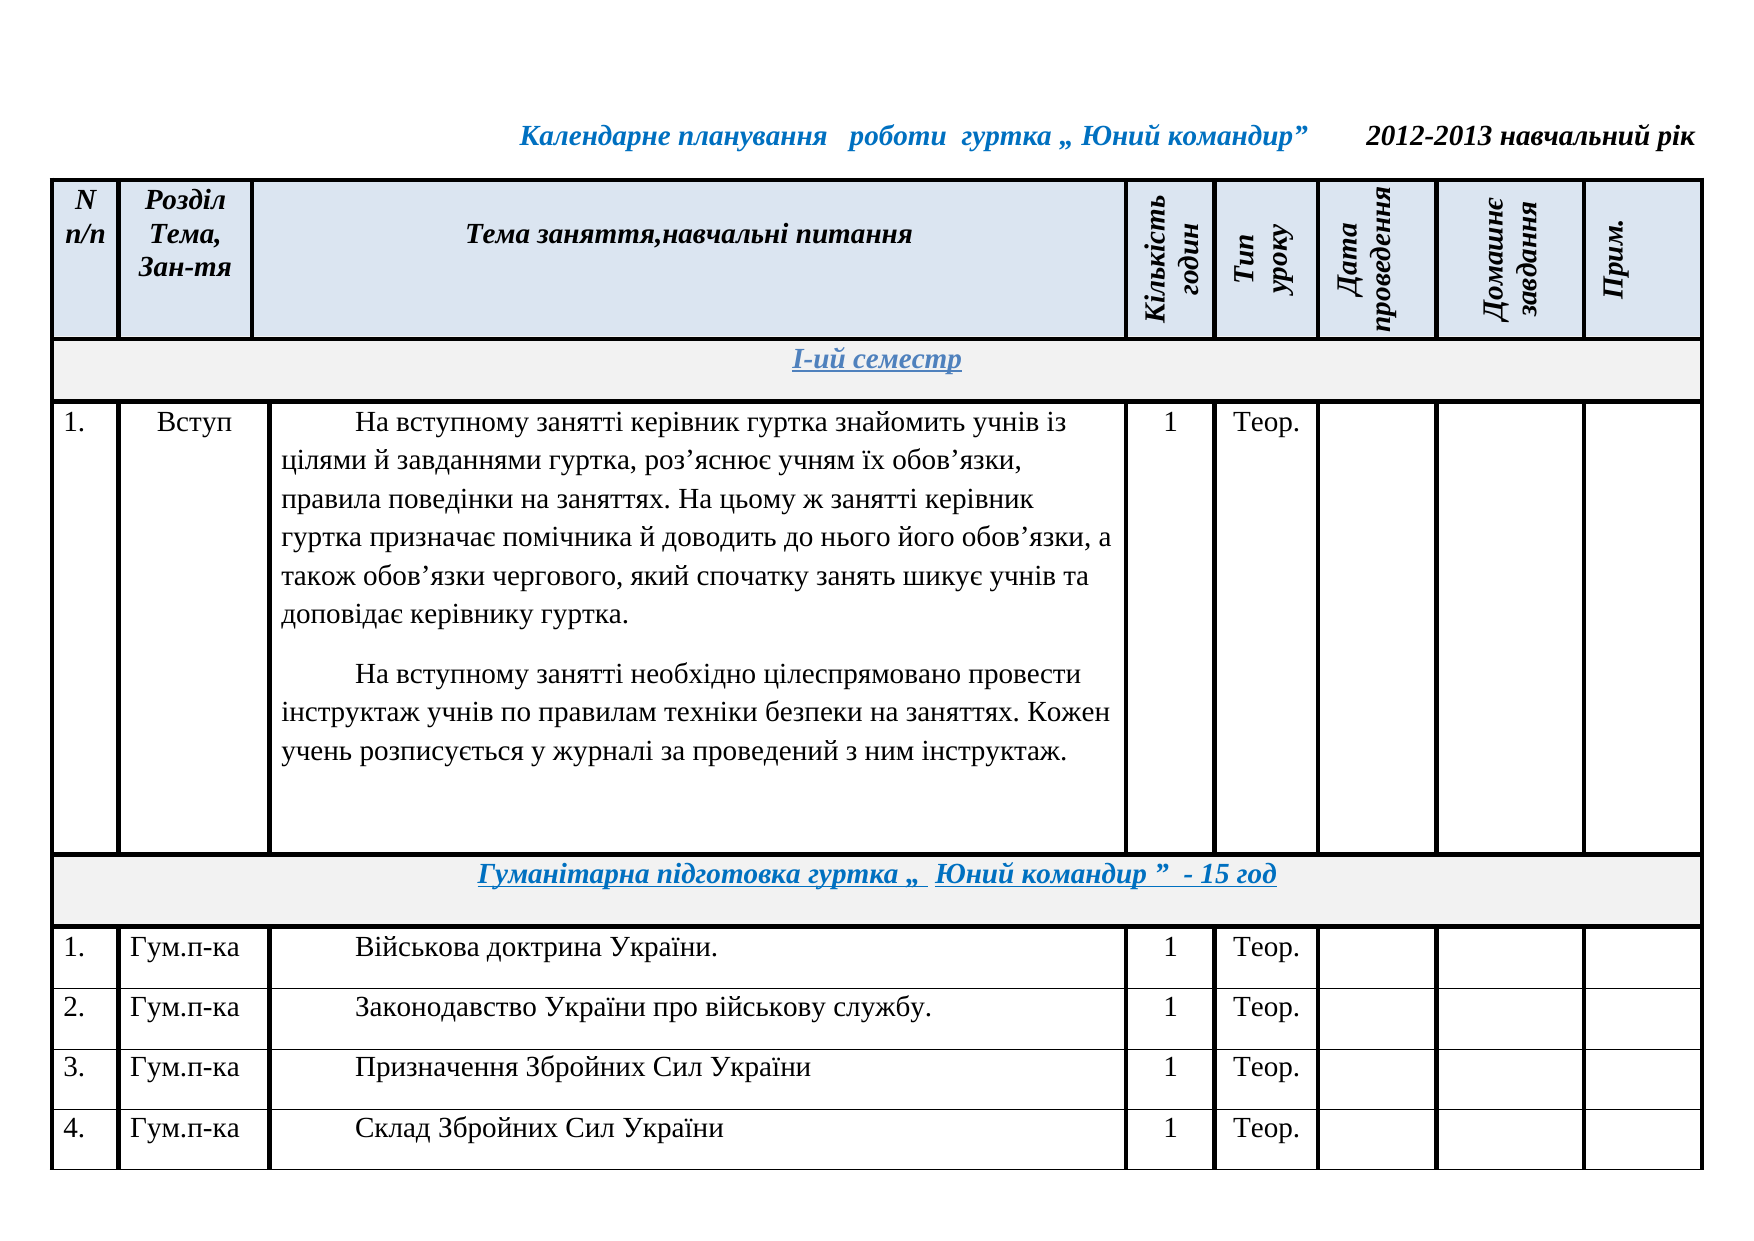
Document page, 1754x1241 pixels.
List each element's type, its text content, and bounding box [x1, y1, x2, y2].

table_cell Гум.п-ка [121, 1110, 267, 1169]
table_header Прим. [1586, 182, 1700, 336]
table_cell 1 [1128, 1050, 1212, 1109]
table_header Дата проведення [1320, 182, 1434, 336]
table_cell [1320, 989, 1434, 1048]
table_cell Гум.п-ка [121, 929, 267, 988]
table_header Тема заняття,навчальні питання [254, 182, 1124, 336]
table_cell Військова доктрина України. [272, 929, 1124, 988]
table_cell Склад Збройних Сил України [272, 1110, 1124, 1169]
table_cell Теор. [1217, 1050, 1316, 1109]
table_cell [1586, 1050, 1700, 1109]
table_cell 1 [1128, 404, 1212, 852]
table_header Розділ Тема, Зан-тя [121, 182, 250, 336]
table_cell 1 [54, 404, 116, 852]
table_cell [1586, 989, 1700, 1048]
table_cell [54, 1110, 116, 1169]
table_cell Гуманітарна підготовка гуртка „ Юний командир ” - 15 год [54, 857, 1700, 924]
table_cell [1439, 929, 1582, 988]
table_cell [1439, 404, 1582, 852]
table_cell На вступному занятті керівник гуртка знайомить учнів із цілями й завданнями гуртка, роз’яснює учням їх обов’язки, правила поведінки на заняттях. На цьому ж занятті керівник гуртка призначає помічника й доводить до нього його обов’язки, а також обов’язки чергового, який спочатку занять шикує учнів та доповідає керівнику гуртка. На вступному занятті необхідно цілеспрямовано провести інструктаж учнів по правилам техніки безпеки на заняттях. Кожен учень розписується у журналі за проведений з ним інструктаж. [272, 404, 1124, 852]
table_cell І-ий семестр [54, 341, 1700, 399]
table_cell [1320, 929, 1434, 988]
table_cell Теор. [1217, 929, 1316, 988]
table_header Тип уроку [1217, 182, 1316, 336]
table_cell 1 [1128, 929, 1212, 988]
table_cell [1320, 404, 1434, 852]
table_cell [54, 929, 116, 988]
table_cell Вступ [121, 404, 267, 852]
table_cell Гум.п-ка [121, 1050, 267, 1109]
table_cell Теор. [1217, 404, 1316, 852]
table_cell 1 [1128, 1110, 1212, 1169]
table_cell [54, 1050, 116, 1109]
table_cell [1320, 1050, 1434, 1109]
table_cell [1320, 1110, 1434, 1169]
table_cell [54, 989, 116, 1048]
table_cell [1586, 929, 1700, 988]
table_cell [1439, 1050, 1582, 1109]
table_cell 1 [1128, 989, 1212, 1048]
table_cell Призначення Збройних Сил України [272, 1050, 1124, 1109]
table_cell Законодавство України про військову службу. [272, 989, 1124, 1048]
table_cell Теор. [1217, 1110, 1316, 1169]
table_header Домашнє завдання [1439, 182, 1582, 336]
table_cell Теор. [1217, 989, 1316, 1048]
table_cell [1586, 1110, 1700, 1169]
table_cell [1439, 1110, 1582, 1169]
table_header Кількість годин [1128, 182, 1212, 336]
table_header N п/п [54, 182, 116, 336]
text Календарне планування роботи гуртка „ Юний командир” 2012-2013 навчальний рік [59, 118, 1695, 152]
table_cell [1439, 989, 1582, 1048]
table_cell Гум.п-ка [121, 989, 267, 1048]
table_cell [1586, 404, 1700, 852]
